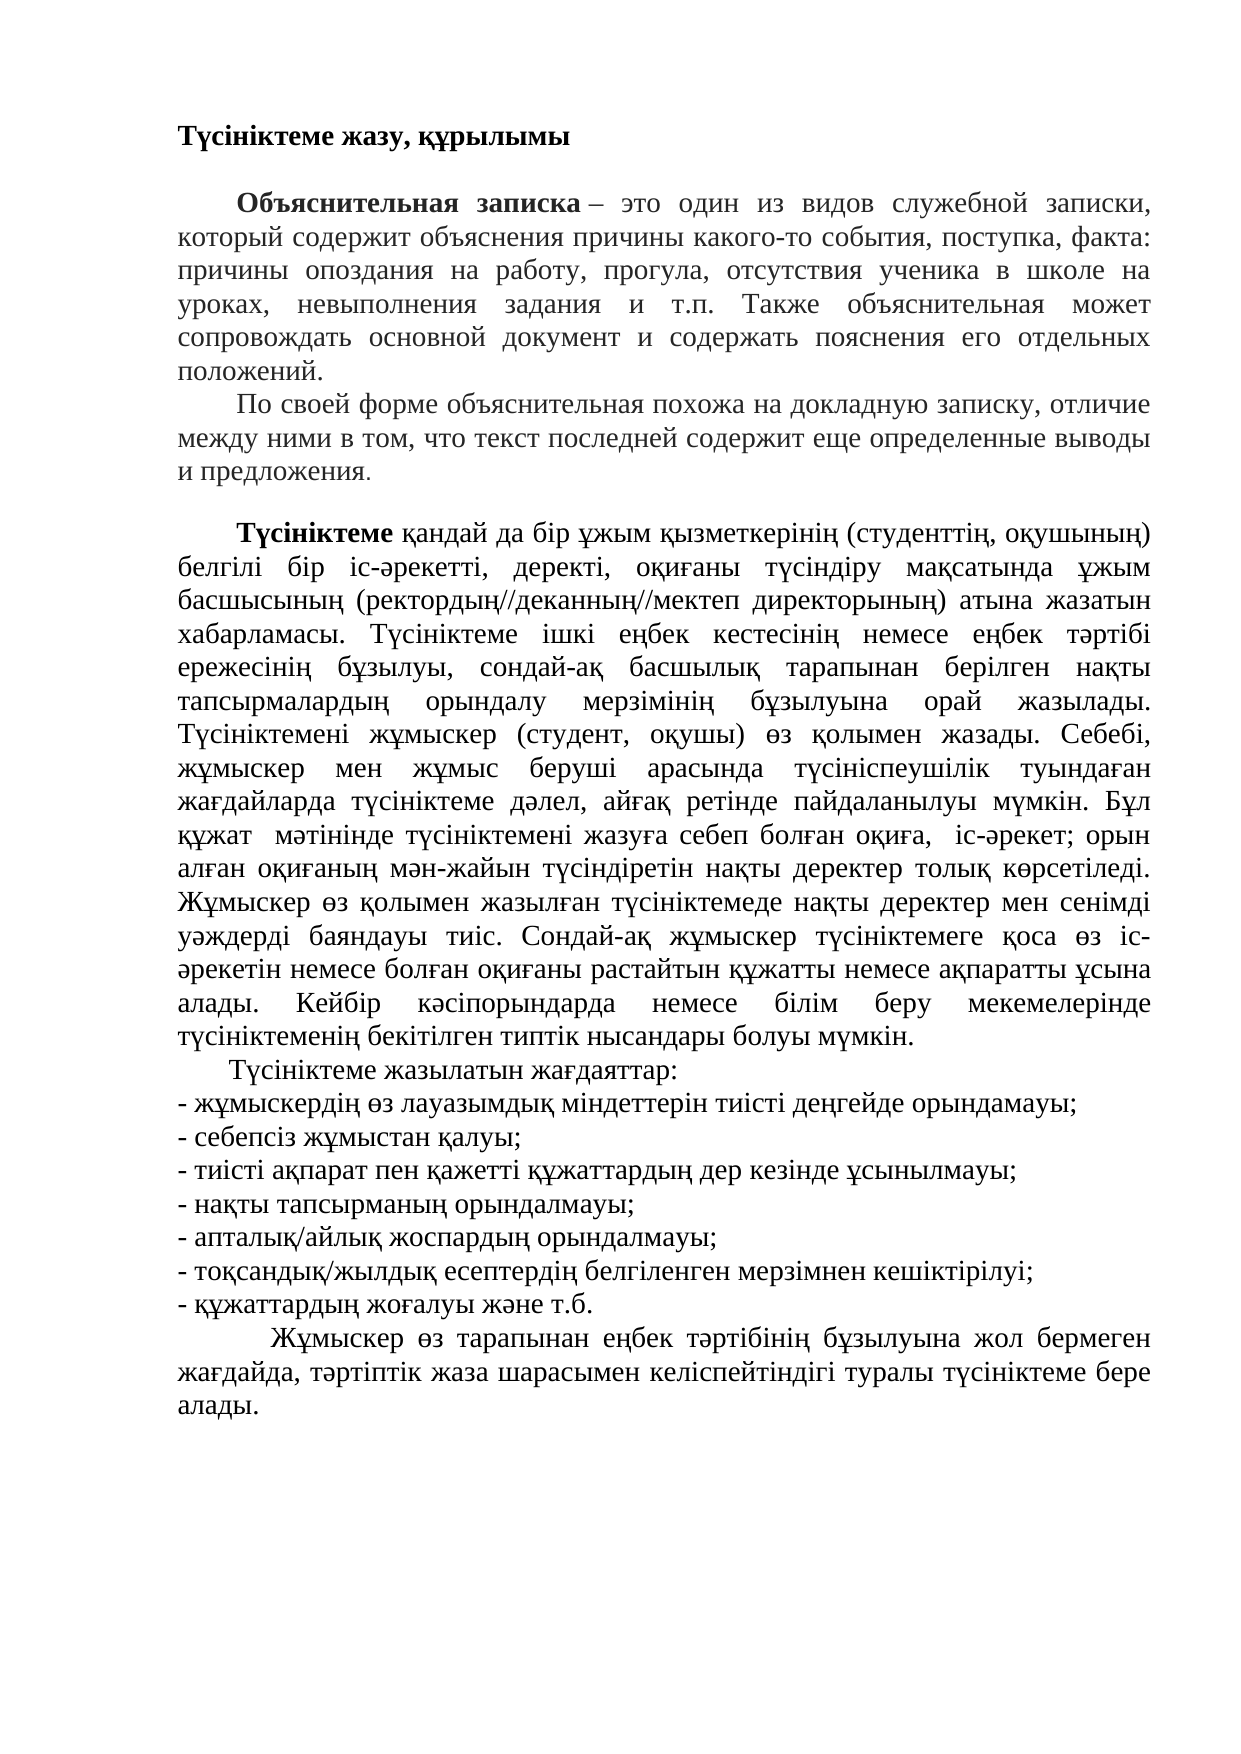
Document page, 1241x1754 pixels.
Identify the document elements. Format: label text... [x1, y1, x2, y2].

text - жұмыскердің өз лауазымдық міндеттерін тиісті деңгейде орындамауы; [177, 1085, 1152, 1119]
text - құжаттардың жоғалуы және т.б. [177, 1287, 1152, 1320]
text Объяснительная записка – это один из видов служебной записки, который содержит объяснения причины какого-то события, поступка, факта: причины опоздания на работу, прогула, отсутствия ученика в школе на уроках, невыполнения задания и т.п. Также объяснительная может сопровождать основной документ и содержать пояснения его отдельных положений. [177, 185, 1152, 386]
text - нақты тапсырманың орындалмауы; [177, 1186, 1152, 1219]
text - себепсіз жұмыстан қалуы; [177, 1119, 1152, 1152]
text - тиісті ақпарат пен қажетті құжаттардың дер кезінде ұсынылмауы; [177, 1152, 1152, 1186]
text По своей форме объяснительная похожа на докладную записку, отличие между ними в том, что текст последней содержит еще определенные выводы и предложения. [177, 386, 1152, 487]
text - тоқсандық/жылдық есептердің белгіленген мерзімнен кешіктірілуі; [177, 1253, 1152, 1287]
text Жұмыскер өз тарапынан еңбек тәртібінің бұзылуына жол бермеген жағдайда, тәртіптік жаза шарасымен келіспейтіндігі туралы түсініктеме бере алады. [177, 1320, 1152, 1421]
text Түсініктеме қандай да бір ұжым қызметкерінің (студенттің, оқушының) белгілі бір іс-әрекетті, деректі, оқиғаны түсіндіру мақсатында ұжым басшысының (ректордың//деканның//мектеп директорының) атына жазатын хабарламасы. Түсініктеме ішкі еңбек кестесінің немесе еңбек тәртібі ережесінің бұзылуы, сондай-ақ басшылық тарапынан берілген нақты тапсырмалардың орындалу мерзімінің бұзылуына орай жазылады. Түсініктемені жұмыскер (студент, оқушы) өз қолымен жазады. Себебі, жұмыскер мен жұмыс беруші арасында түсініспеушілік туындаған жағдайларда түсініктеме дәлел, айғақ ретінде пайдаланылуы мүмкін. Бұл құжат мәтінінде түсініктемені жазуға себеп болған оқиға, іс-әрекет; орын алған оқиғаның мән-жайын түсіндіретін нақты деректер толық көрсетіледі. Жұмыскер өз қолымен жазылған түсініктемеде нақты деректер мен сенімді уәждерді баяндауы тиіс. Сондай-ақ жұмыскер түсініктемеге қоса өз іс-әрекетін немесе болған оқиғаны растайтын құжатты немесе ақпаратты ұсына алады. Кейбір кәсіпорындарда немесе білім беру мекемелерінде түсініктеменің бекітілген типтік нысандары болуы мүмкін. [177, 515, 1152, 1052]
text Түсініктеме жазылатын жағдаяттар: [177, 1052, 1152, 1085]
text Түсініктеме жазу, құрылымы [177, 118, 1152, 152]
text - апталық/айлық жоспардың орындалмауы; [177, 1219, 1152, 1253]
